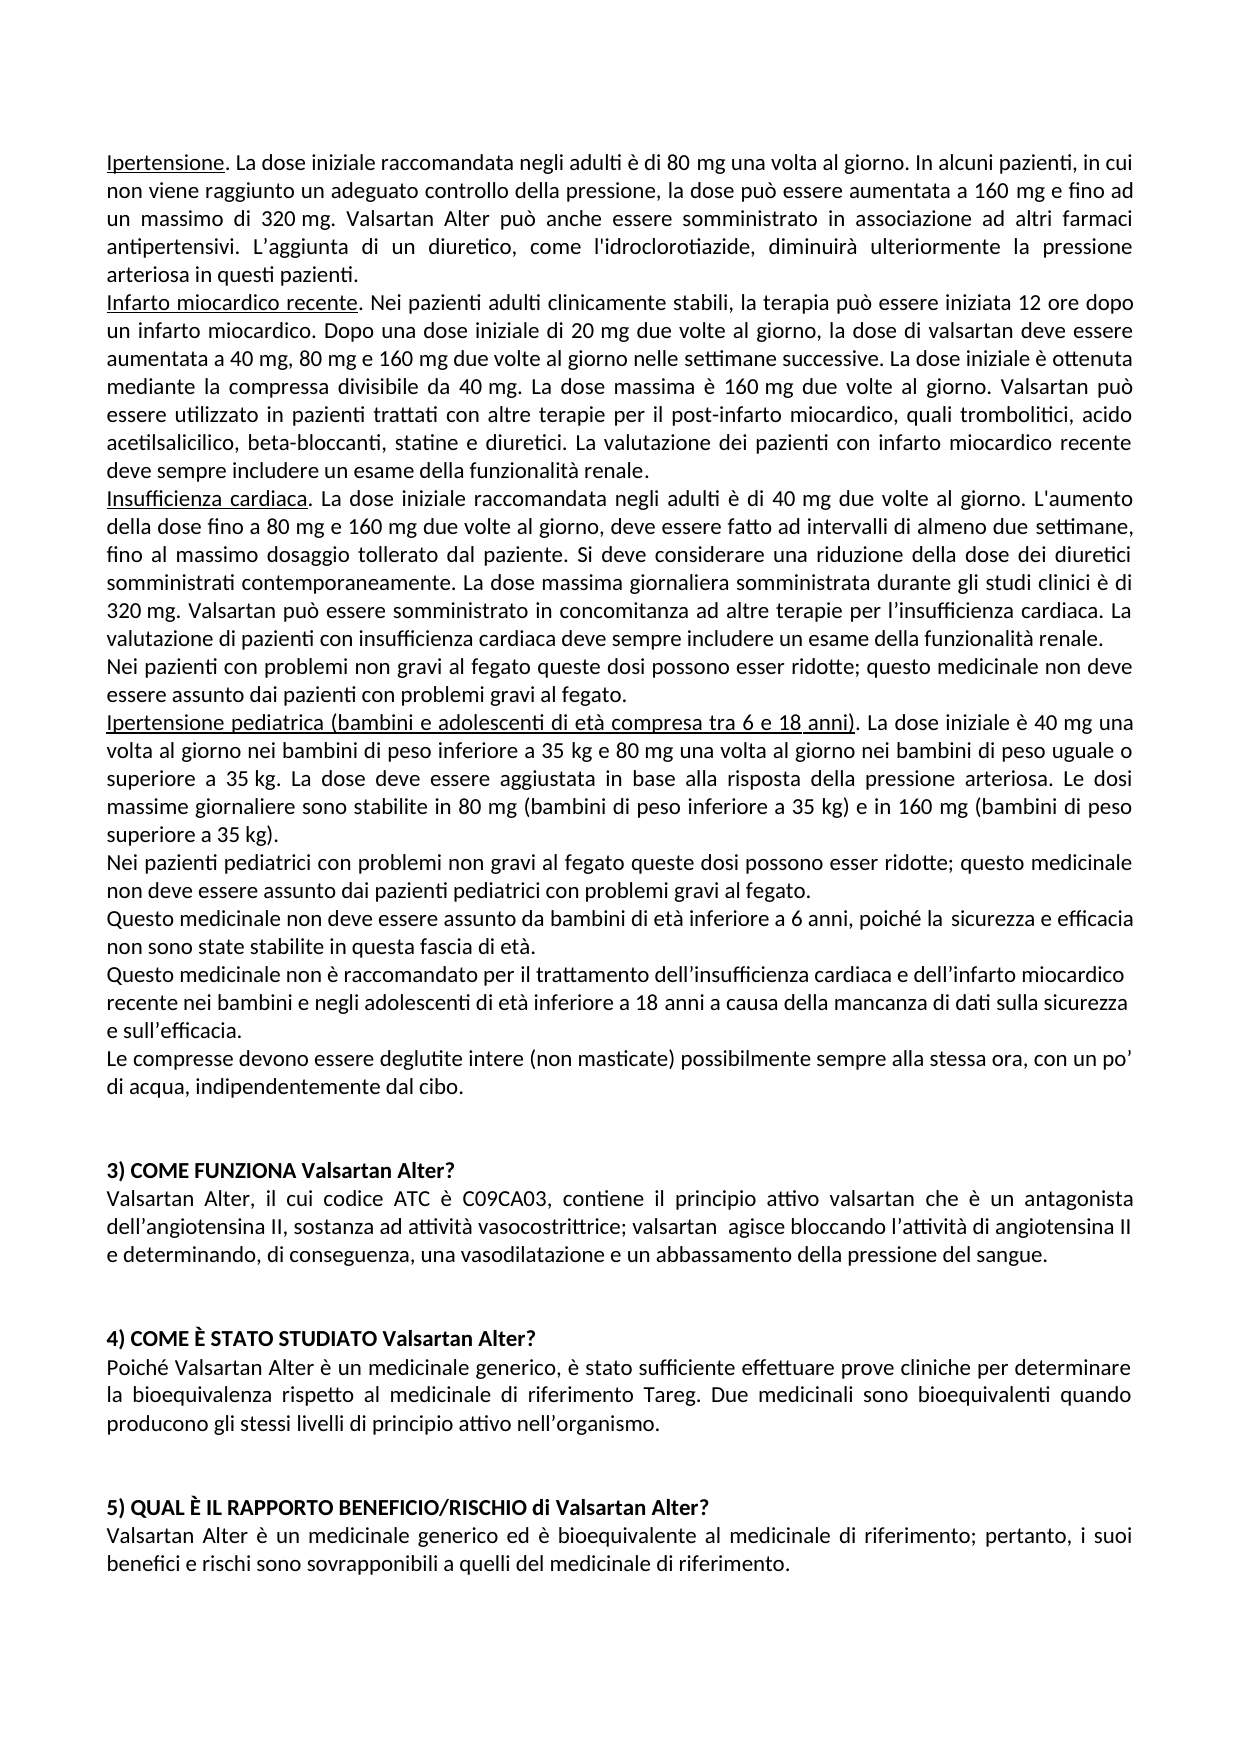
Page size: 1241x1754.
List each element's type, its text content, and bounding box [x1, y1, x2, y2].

text Ipertensione. La dose iniziale raccomandata negli adulti è di 80 mg una volta al giorno. In alcuni pazienti, in cui non viene raggiunto un adeguato controllo della pressione, la dose può essere aumentata a 160 mg e fino ad un massimo di 320 mg. Valsartan Alter può anche essere somministrato in associazione ad altri farmaci antipertensivi. L’aggiunta di un diuretico, come l'idroclorotiazide, diminuirà ulteriormente la pressione arteriosa in questi pazienti. [106, 148, 1134, 288]
text 4) COME È STATO STUDIATO Valsartan Alter? [106, 1324, 1134, 1353]
text Ipertensione pediatrica (bambini e adolescenti di età compresa tra 6 e 18 anni). La dose iniziale è 40 mg una volta al giorno nei bambini di peso inferiore a e 80 mg una volta al giorno nei bambini di peso uguale o superiore a . La dose deve essere aggiustata in base alla risposta della pressione arteriosa. Le dosi massime giornaliere sono stabilite in 80 mg (bambini di peso inferiore a 35 kg) e in 160 mg (bambini di peso superiore a 35 kg). [106, 708, 1134, 848]
text Nei pazienti pediatrici con problemi non gravi al fegato queste dosi possono esser ridotte; questo medicinale non deve essere assunto dai pazienti pediatrici con problemi gravi al fegato. [106, 848, 1134, 904]
text Valsartan Alter è un medicinale generico ed è bioequivalente al medicinale di riferimento; pertanto, i suoi benefici e rischi sono sovrapponibili a quelli del medicinale di riferimento. [106, 1521, 1134, 1577]
text Poiché Valsartan Alter è un medicinale generico, è stato sufficiente effettuare prove cliniche per determinare la bioequivalenza rispetto al medicinale di riferimento Tareg. Due medicinali sono bioequivalenti quando producono gli stessi livelli di principio attivo nell’organismo. [106, 1353, 1134, 1437]
text Insufficienza cardiaca. La dose iniziale raccomandata negli adulti è di 40 mg due volte al giorno. L'aumento della dose fino a 80 mg e 160 mg due volte al giorno, deve essere fatto ad intervalli di almeno due settimane, fino al massimo dosaggio tollerato dal paziente. Si deve considerare una riduzione della dose dei diuretici somministrati contemporaneamente. La dose massima giornaliera somministrata durante gli studi clinici è di 320 mg. Valsartan può essere somministrato in concomitanza ad altre terapie per l’insufficienza cardiaca. La valutazione di pazienti con insufficienza cardiaca deve sempre includere un esame della funzionalità renale. [106, 484, 1134, 652]
text 3) COME FUNZIONA Valsartan Alter? [106, 1156, 1134, 1184]
text Questo medicinale non è raccomandato per il trattamento dell’insufficienza cardiaca e dell’infarto miocardico recente nei bambini e negli adolescenti di età inferiore a 18 anni a causa della mancanza di dati sulla sicurezza e sull’efficacia. [106, 960, 1134, 1044]
text 5) QUAL È IL RAPPORTO BENEFICIO/RISCHIO di Valsartan Alter? [106, 1493, 1134, 1521]
text Infarto miocardico recente. Nei pazienti adulti clinicamente stabili, la terapia può essere iniziata 12 ore dopo un infarto miocardico. Dopo una dose iniziale di 20 mg due volte al giorno, la dose di valsartan deve essere aumentata a 40 mg, 80 mg e 160 mg due volte al giorno nelle settimane successive. La dose iniziale è ottenuta mediante la compressa divisibile da 40 mg. La dose massima è 160 mg due volte al giorno. Valsartan può essere utilizzato in pazienti trattati con altre terapie per il post-infarto miocardico, quali trombolitici, acido acetilsalicilico, beta-bloccanti, statine e diuretici. La valutazione dei pazienti con infarto miocardico recente deve sempre includere un esame della funzionalità renale. [106, 288, 1134, 484]
text Valsartan Alter, il cui codice ATC è C09CA03, contiene il principio attivo valsartan che è un antagonista dell’angiotensina II, sostanza ad attività vasocostrittrice; valsartan agisce bloccando l’attività di angiotensina II e determinando, di conseguenza, una vasodilatazione e un abbassamento della pressione del sangue. [106, 1184, 1134, 1268]
text Nei pazienti con problemi non gravi al fegato queste dosi possono esser ridotte; questo medicinale non deve essere assunto dai pazienti con problemi gravi al fegato. [106, 652, 1134, 708]
text Questo medicinale non deve essere assunto da bambini di età inferiore a 6 anni, poiché la sicurezza e efficacia non sono state stabilite in questa fascia di età. [106, 904, 1134, 960]
text Le compresse devono essere deglutite intere (non masticate) possibilmente sempre alla stessa ora, con un po’ di acqua, indipendentemente dal cibo. [106, 1044, 1134, 1100]
